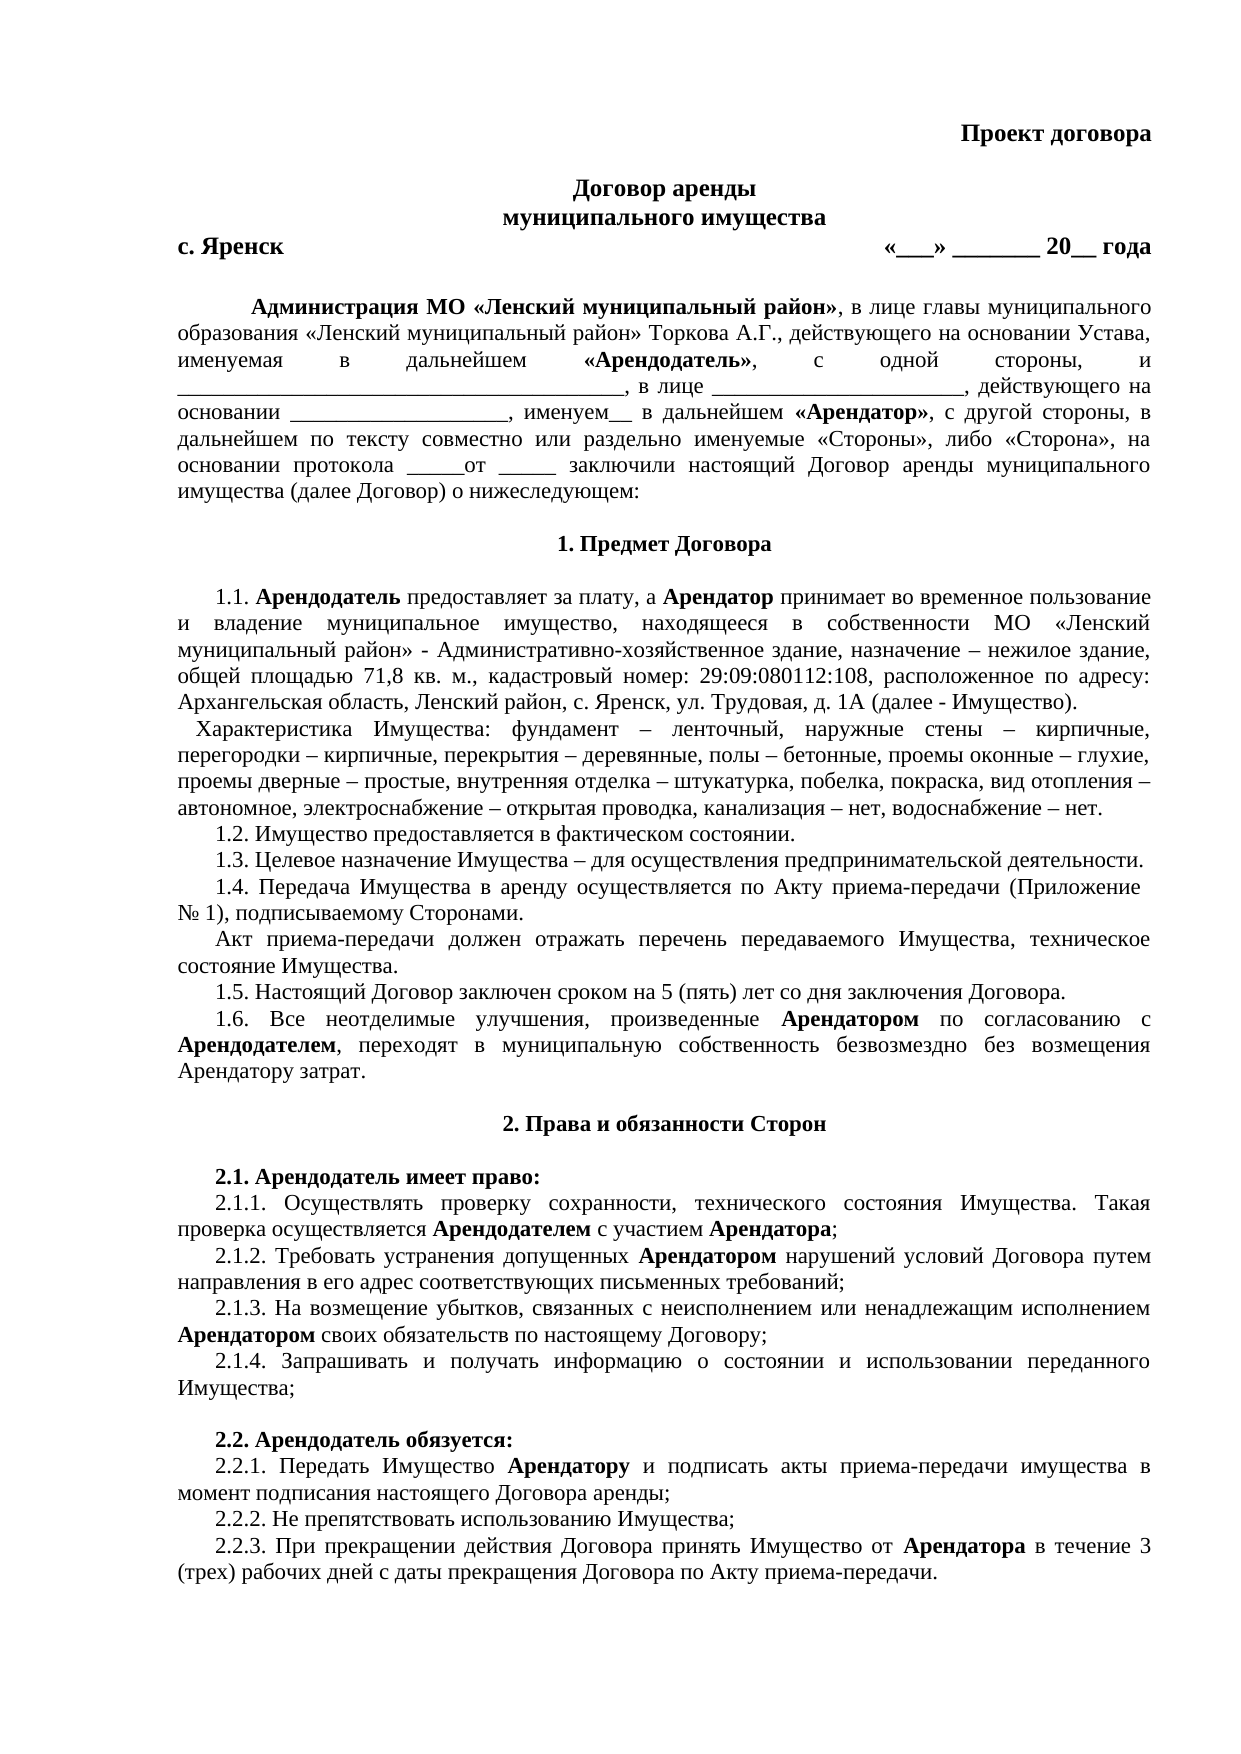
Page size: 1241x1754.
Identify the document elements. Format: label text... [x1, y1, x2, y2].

text Администрация МО «Ленский муниципальный район», в лице главы муниципального образования «Ленский муниципальный район» Торкова А.Г., действующего на основании Устава, именуемая в дальнейшем «Арендодатель», с одной стороны, и _______________________________________, в лице ______________________, действующего на основании ___________________, именуем__ в дальнейшем «Арендатор», с другой стороны, в дальнейшем по тексту совместно или раздельно именуемые «Стороны», либо «Сторона», на основании протокола _____от _____ заключили настоящий Договор аренды муниципального имущества (далее Договор) о нижеследующем: [177, 293, 1152, 504]
text 2. Права и обязанности Сторон [177, 1110, 1152, 1136]
text 2.2.2. Не препятствовать использованию Имущества; [177, 1505, 1152, 1532]
text 2.1.3. На возмещение убытков, связанных с неисполнением или ненадлежащим исполнением Арендатором своих обязательств по настоящему Договору; [177, 1294, 1152, 1347]
text 1.3. Целевое назначение Имущества – для осуществления предпринимательской деятельности. [177, 846, 1152, 873]
text 1. Предмет Договора [177, 530, 1152, 557]
text 2.2.1. Передать Имущество Арендатору и подписать акты приема-передачи имущества в момент подписания настоящего Договора аренды; [177, 1453, 1152, 1505]
text 2.2. Арендодатель обязуется: [177, 1426, 1152, 1453]
text 2.2.3. При прекращении действия Договора принять Имущество от Арендатора в течение 3 (трех) рабочих дней с даты прекращения Договора по Акту приема-передачи. [177, 1532, 1152, 1584]
text Характеристика Имущества: фундамент – ленточный, наружные стены – кирпичные, перегородки – кирпичные, перекрытия – деревянные, полы – бетонные, проемы оконные – глухие, проемы дверные – простые, внутренняя отделка – штукатурка, побелка, покраска, вид отопления – автономное, электроснабжение – открытая проводка, канализация – нет, водоснабжение – нет. [177, 715, 1152, 820]
text 1.1. Арендодатель предоставляет за плату, а Арендатор принимает во временное пользование и владение муниципальное имущество, находящееся в собственности МО «Ленский муниципальный район» - Административно-хозяйственное здание, назначение – нежилое здание, общей площадью 71,8 кв. м., кадастровый номер: 29:09:080112:108, расположенное по адресу: Архангельская область, Ленский район, с. Яренск, ул. Трудовая, д. 1А (далее - Имущество). [177, 583, 1152, 715]
text 1.5. Настоящий Договор заключен сроком на 5 (пять) лет со дня заключения Договора. [177, 978, 1152, 1004]
text муниципального имущества [177, 202, 1152, 231]
text с. Яренск «___» _______ 20__ года [177, 231, 1152, 259]
text 2.1.2. Требовать устранения допущенных Арендатором нарушений условий Договора путем направления в его адрес соответствующих письменных требований; [177, 1242, 1152, 1294]
text 1.6. Все неотделимые улучшения, произведенные Арендатором по согласованию с Арендодателем, переходят в муниципальную собственность безвозмездно без возмещения Арендатору затрат. [177, 1004, 1152, 1084]
text 2.1. Арендодатель имеет право: [177, 1163, 1152, 1189]
text Акт приема-передачи должен отражать перечень передаваемого Имущества, техническое состояние Имущества. [177, 926, 1152, 978]
text Договор аренды [177, 173, 1152, 202]
text 2.1.1. Осуществлять проверку сохранности, технического состояния Имущества. Такая проверка осуществляется Арендодателем с участием Арендатора; [177, 1189, 1152, 1242]
text 1.2. Имущество предоставляется в фактическом состоянии. [177, 820, 1152, 846]
text 2.1.4. Запрашивать и получать информацию о состоянии и использовании переданного Имущества; [177, 1347, 1152, 1400]
text Проект договора [177, 118, 1152, 147]
text 1.4. Передача Имущества в аренду осуществляется по Акту приема-передачи (Приложение № 1), подписываемому Сторонами. [177, 873, 1152, 926]
